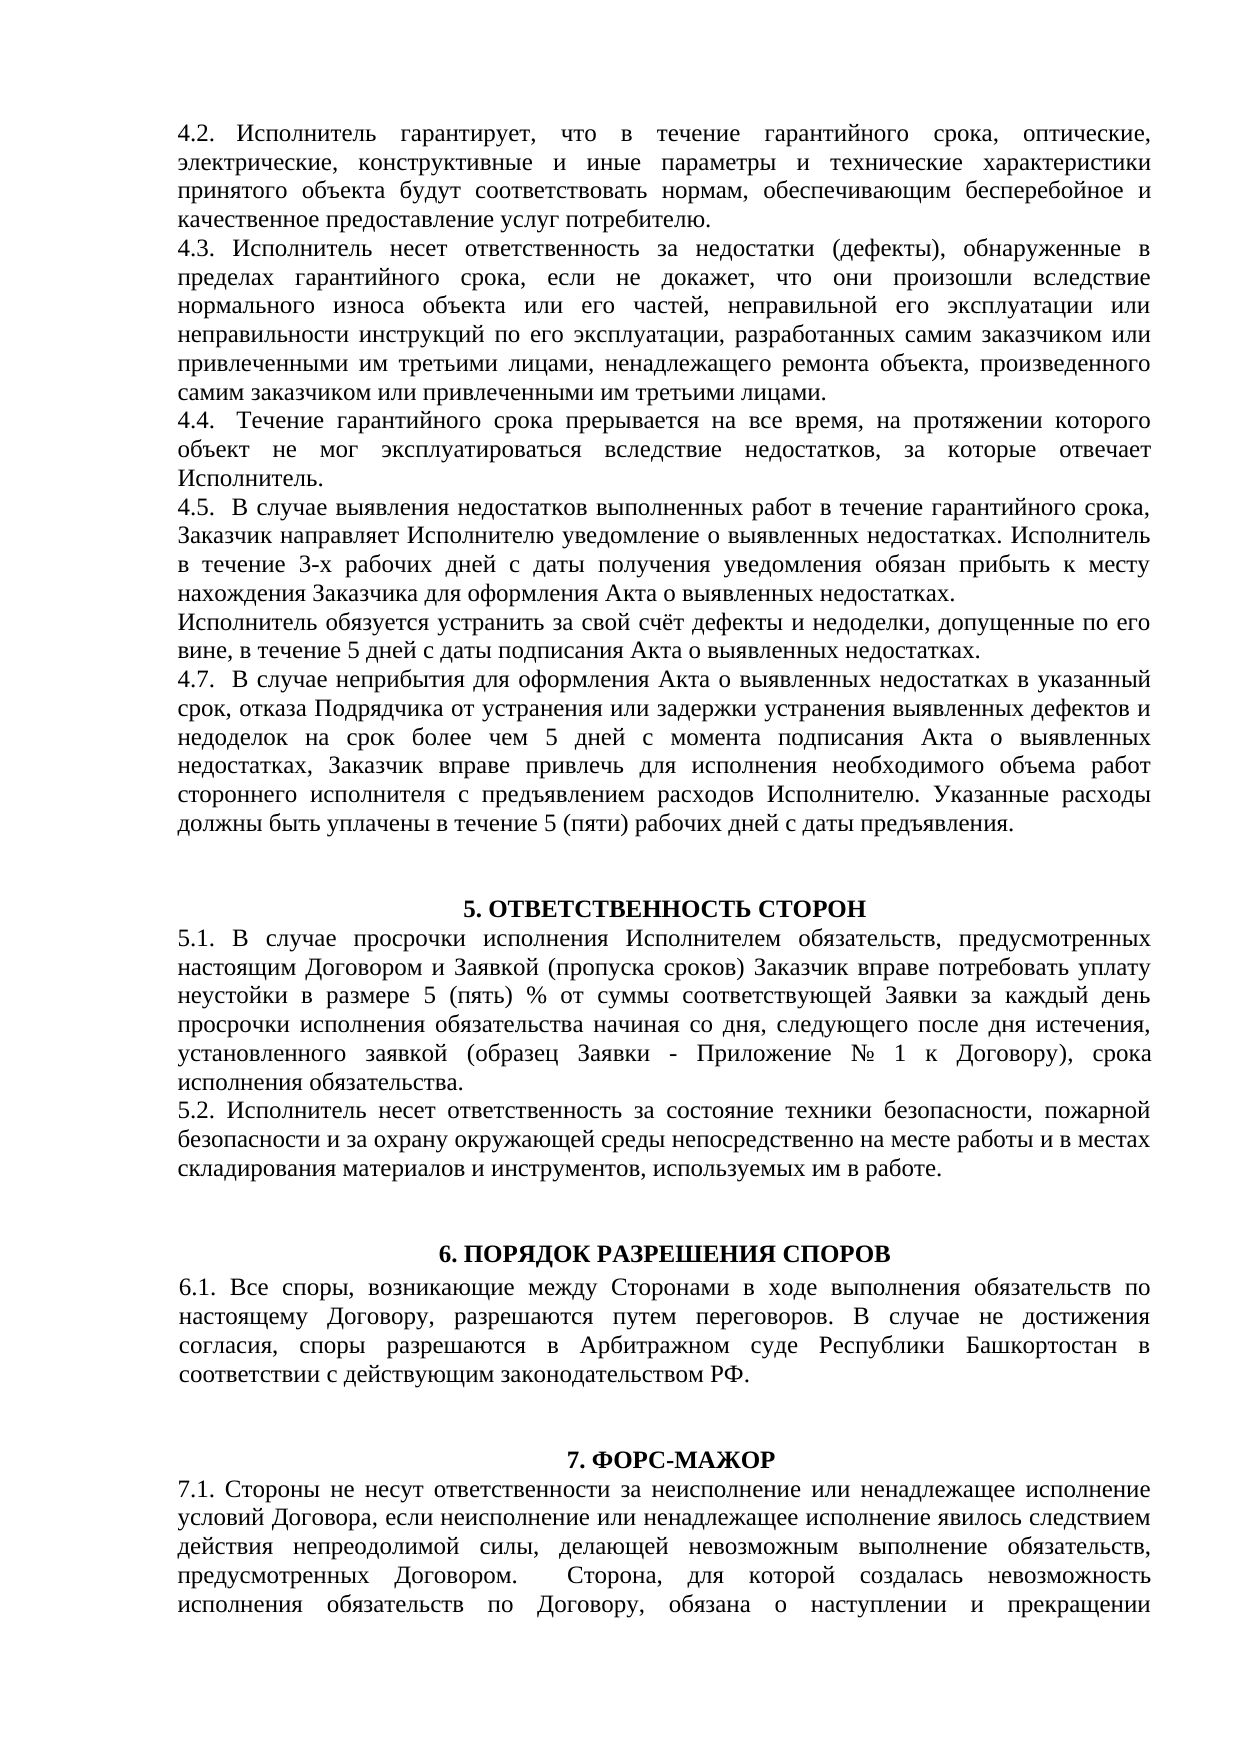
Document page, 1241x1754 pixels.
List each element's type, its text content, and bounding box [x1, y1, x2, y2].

text 6.1. Все споры, возникающие между Сторонами в ходе выполнения обязательств по настоящему Договору, разрешаются путем переговоров. В случае не достижения согласия, споры разрешаются в Арбитражном суде Республики Башкортостан в соответствии с действующим законодательством РФ. [179, 1272, 1151, 1387]
text 4.7. В случае неприбытия для оформления Акта о выявленных недостатках в указанный срок, отказа Подрядчика от устранения или задержки устранения выявленных дефектов и недоделок на срок более чем 5 дней с момента подписания Акта о выявленных недостатках, Заказчик вправе привлечь для исполнения необходимого объема работ стороннего исполнителя с предъявлением расходов Исполнителю. Указанные расходы должны быть уплачены в течение 5 (пяти) рабочих дней с даты предъявления. [177, 664, 1152, 837]
text 5. ОТВЕТСТВЕННОСТЬ СТОРОН [179, 894, 1150, 923]
text Исполнитель обязуется устранить за свой счёт дефекты и недоделки, допущенные по его вине, в течение 5 дней с даты подписания Акта о выявленных недостатках. [177, 607, 1152, 664]
text 6. ПОРЯДОК РАЗРЕШЕНИЯ СПОРОВ [177, 1239, 1152, 1268]
text 4.5. В случае выявления недостатков выполненных работ в течение гарантийного срока, Заказчик направляет Исполнителю уведомление о выявленных недостатках. Исполнитель в течение 3-х рабочих дней с даты получения уведомления обязан прибыть к месту нахождения Заказчика для оформления Акта о выявленных недостатках. [177, 492, 1152, 607]
text 5.2. Исполнитель несет ответственность за состояние техники безопасности, пожарной безопасности и за охрану окружающей среды непосредственно на месте работы и в местах складирования материалов и инструментов, используемых им в работе. [177, 1096, 1152, 1182]
text 5.1. В случае просрочки исполнения Исполнителем обязательств, предусмотренных настоящим Договором и Заявкой (пропуска сроков) Заказчик вправе потребовать уплату неустойки в размере 5 (пять) % от суммы соответствующей Заявки за каждый день просрочки исполнения обязательства начиная со дня, следующего после дня истечения, установленного заявкой (образец Заявки - Приложение № 1 к Договору), срока исполнения обязательства. [177, 923, 1152, 1096]
text 7. ФОРС-МАЖОР [179, 1445, 1151, 1474]
text 4.2. Исполнитель гарантирует, что в течение гарантийного срока, оптические, электрические, конструктивные и иные параметры и технические характеристики принятого объекта будут соответствовать нормам, обеспечивающим бесперебойное и качественное предоставление услуг потребителю. [177, 118, 1152, 233]
text 4.4. Течение гарантийного срока прерывается на все время, на протяжении которого объект не мог эксплуатироваться вследствие недостатков, за которые отвечает Исполнитель. [177, 406, 1152, 492]
text 4.3. Исполнитель несет ответственность за недостатки (дефекты), обнаруженные в пределах гарантийного срока, если не докажет, что они произошли вследствие нормального износа объекта или его частей, неправильной его эксплуатации или неправильности инструкций по его эксплуатации, разработанных самим заказчиком или привлеченными им третьими лицами, ненадлежащего ремонта объекта, произведенного самим заказчиком или привлеченными им третьими лицами. [177, 233, 1152, 406]
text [177, 1474, 1152, 1617]
